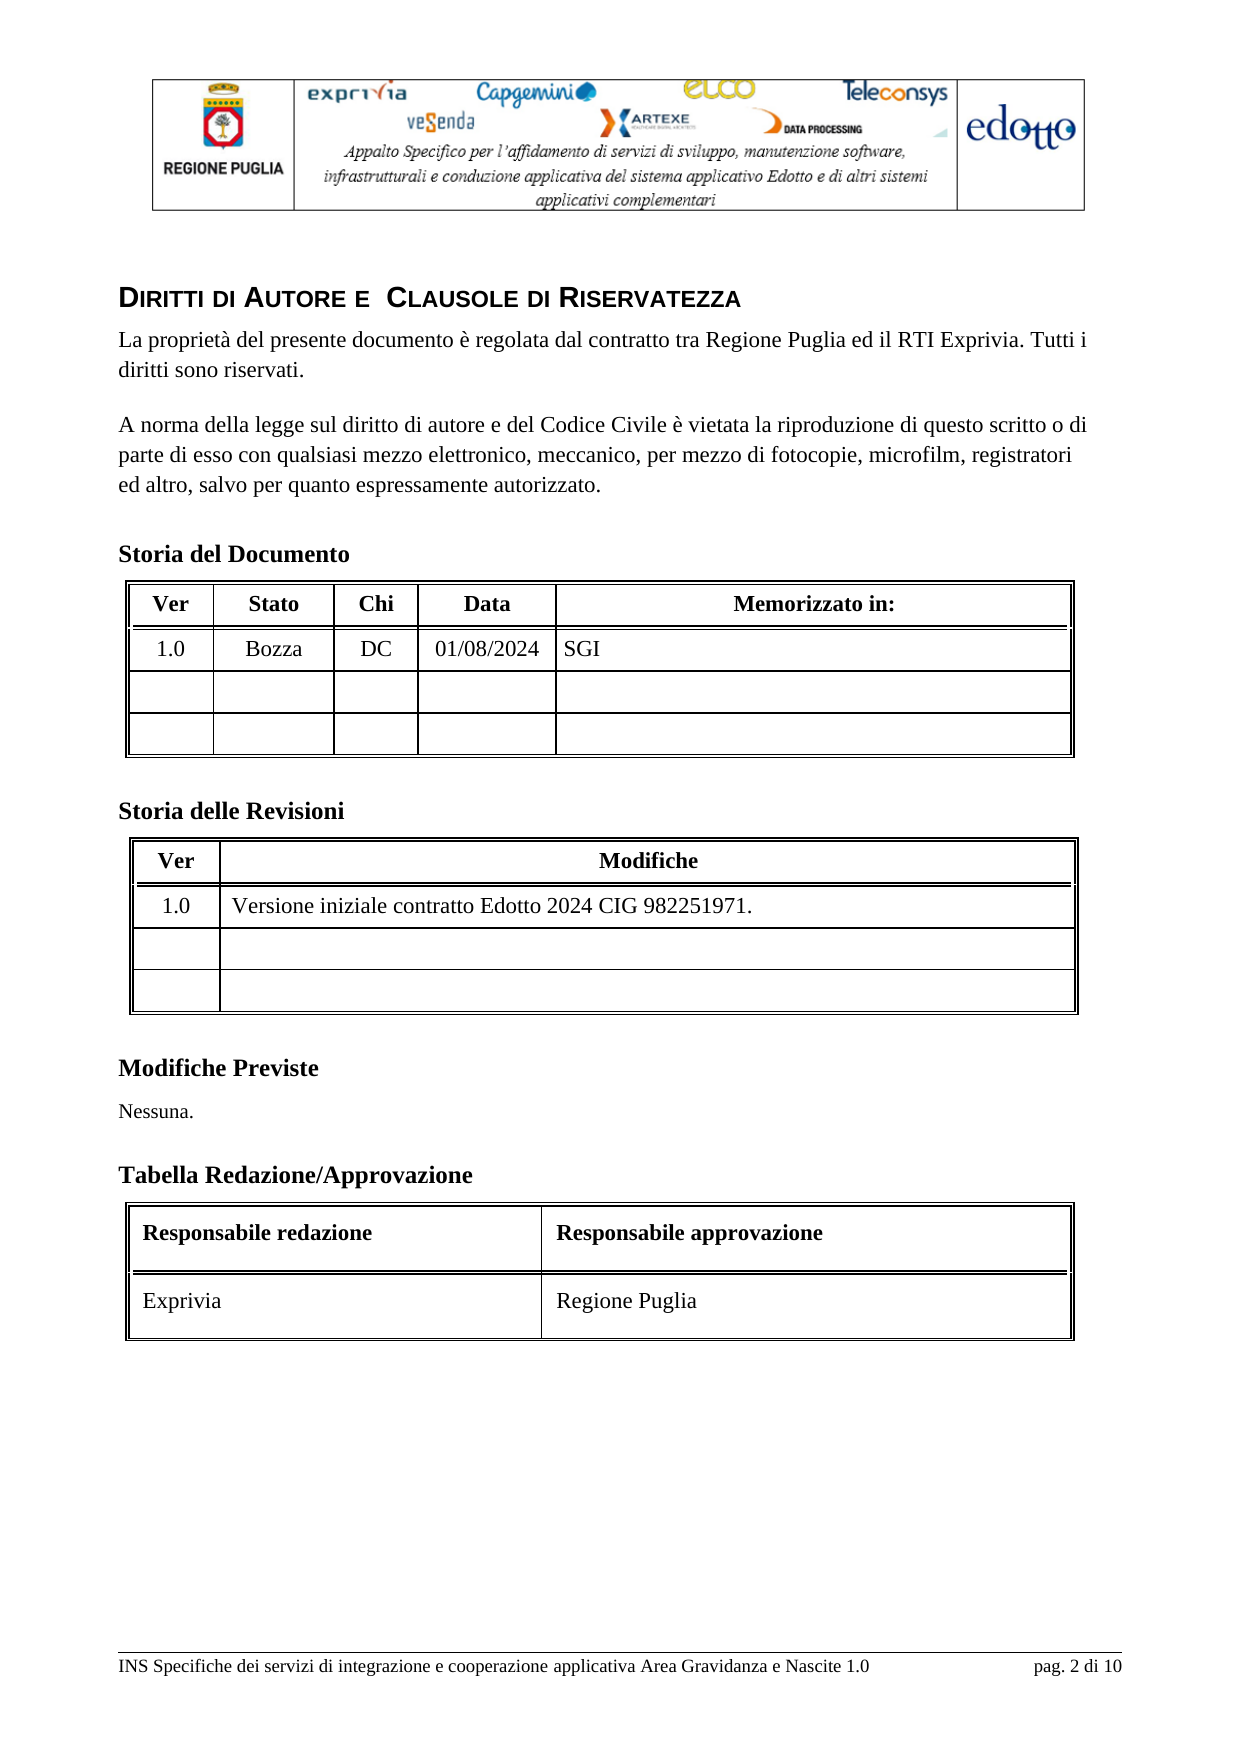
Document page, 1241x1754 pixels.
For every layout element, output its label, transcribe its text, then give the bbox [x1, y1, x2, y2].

table_header Memorizzato in: [557, 585, 1070, 625]
list Storia delle Revisioni [118, 796, 1122, 825]
table_cell 01/08/2024 [419, 630, 555, 670]
table_cell [419, 672, 555, 712]
table_cell Bozza [214, 630, 333, 670]
table_cell [335, 672, 417, 712]
table_header Ver [134, 842, 219, 882]
list Storia del Documento [118, 539, 1122, 568]
picture [147, 73, 1093, 218]
table_cell DC [335, 630, 417, 670]
table_cell [214, 714, 333, 754]
text Nessuna. [118, 1094, 1122, 1123]
table_cell [130, 672, 213, 712]
table_cell 1.0 [132, 882, 219, 927]
table_header Chi [335, 585, 417, 625]
text A norma della legge sul diritto di autore e del Codice Civile è vietata la riproduzione di questo scritto o di parte di esso con qualsiasi mezzo elettronico, meccanico, per mezzo di fotocopie, microfilm, registratori ed altro, salvo per quanto espressamente autorizzato. [118, 411, 1093, 498]
table_cell [557, 672, 1070, 712]
table_cell [214, 672, 333, 712]
table_header Ver [130, 585, 213, 625]
list Modifiche Previste [118, 1053, 1122, 1081]
table_cell [134, 929, 219, 969]
table_cell Exprivia [128, 1270, 541, 1338]
table_cell 1.0 [128, 625, 213, 670]
text La proprietà del presente documento è regolata dal contratto tra Regione Puglia ed il RTI Exprivia. Tutti i diritti sono riservati. [118, 326, 1093, 382]
table_cell [557, 714, 1070, 754]
table_header Responsabile approvazione [542, 1207, 1070, 1270]
table_header Modifiche [221, 842, 1074, 882]
table_header Responsabile redazione [130, 1207, 541, 1270]
table_cell [134, 970, 219, 1011]
table_cell [221, 970, 1074, 1011]
table_cell SGI [557, 625, 1073, 670]
table_header Stato [214, 585, 333, 625]
table_cell [130, 714, 213, 754]
list Tabella Redazione/Approvazione [118, 1161, 1122, 1189]
table_header Data [419, 585, 555, 625]
list Diritti di Autore e Clausole di Riservatezza [118, 279, 1122, 313]
table_cell Versione iniziale contratto Edotto 2024 CIG 982251971. [221, 882, 1077, 927]
table_cell Regione Puglia [542, 1270, 1073, 1338]
table_cell [335, 714, 417, 754]
table_cell [419, 714, 555, 754]
table_cell [221, 929, 1074, 969]
